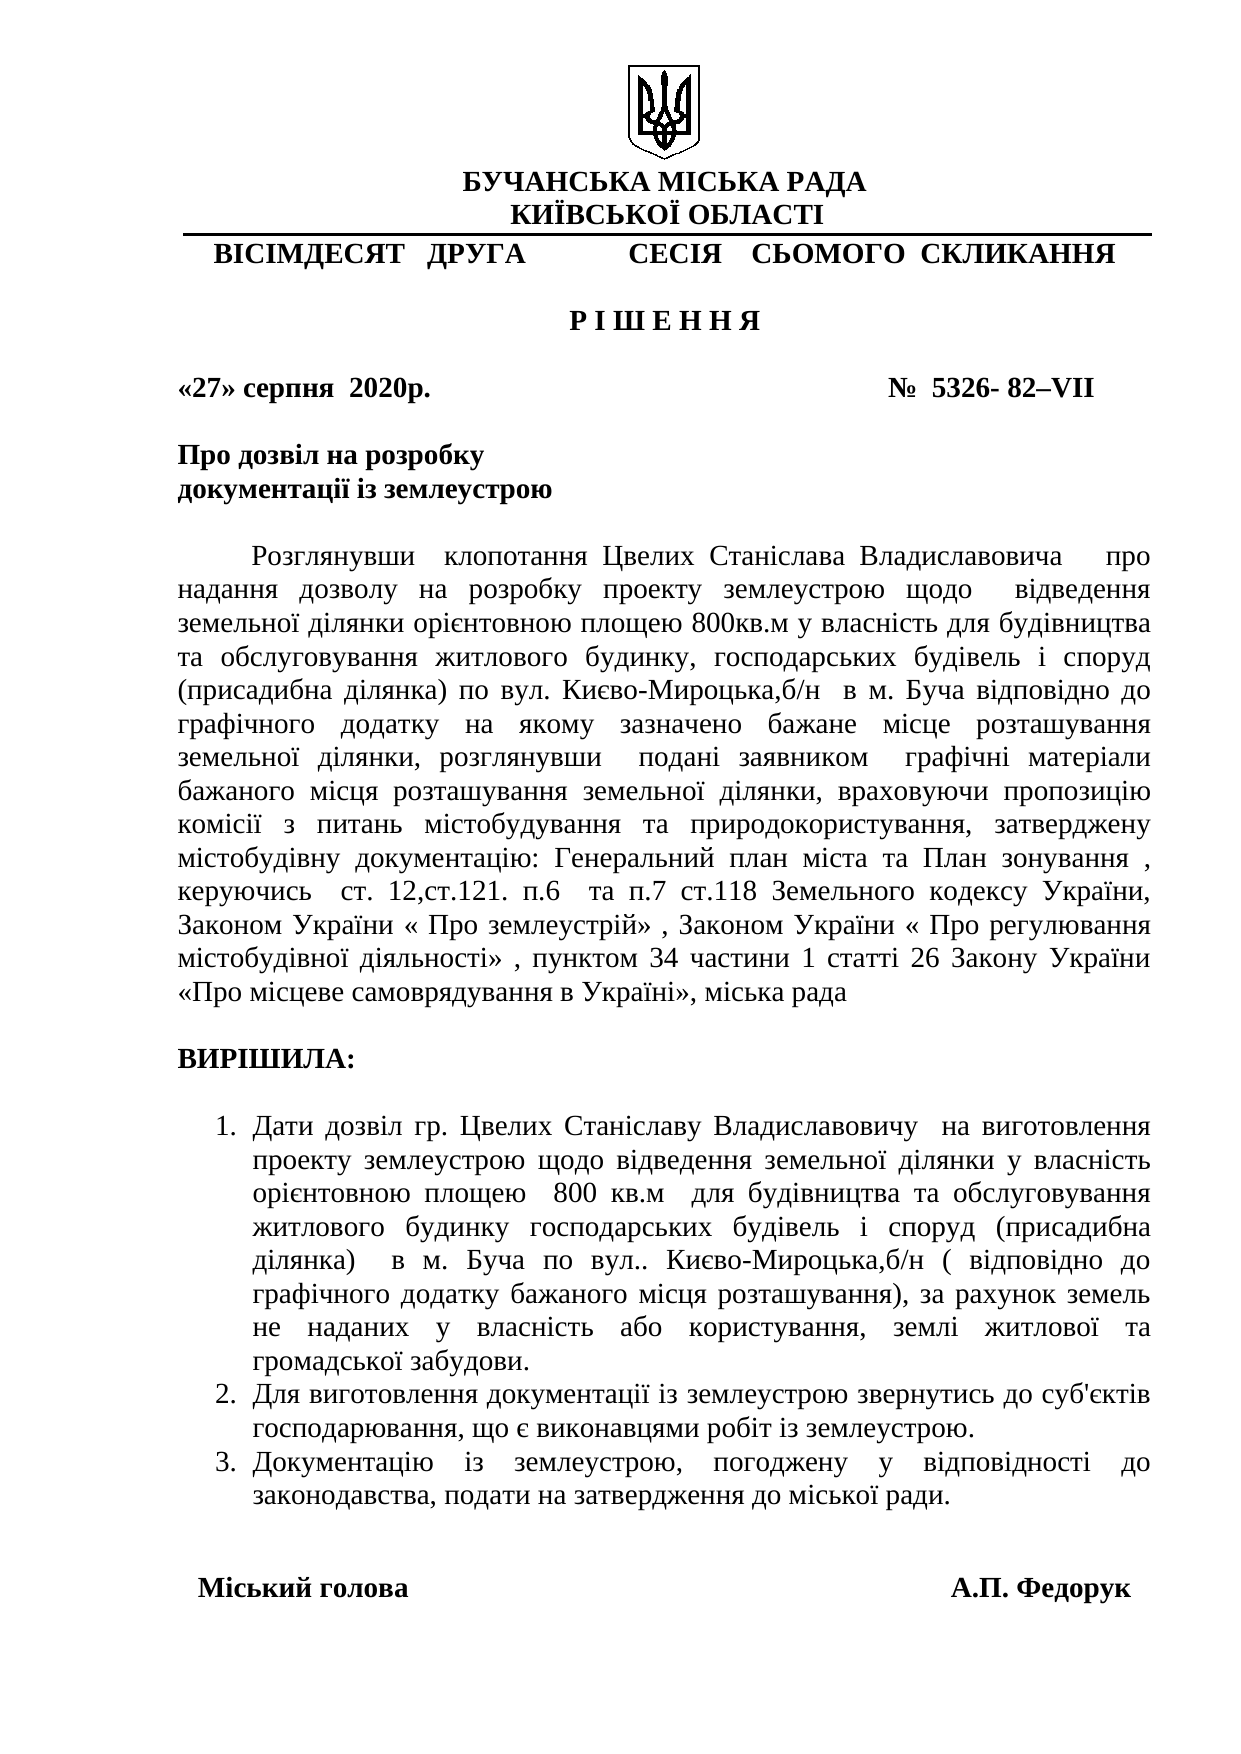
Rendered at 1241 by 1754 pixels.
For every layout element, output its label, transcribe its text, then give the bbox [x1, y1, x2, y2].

text Р І Ш Е Н Н Я [177, 303, 1152, 337]
text БУЧАНСЬКА МІСЬКА РАДА [177, 164, 1152, 197]
list Документацію із землеустрою, погоджену у відповідності до законодавства, подати на затвердження до міської ради. [215, 1444, 1152, 1511]
list Дати дозвіл гр. Цвелих Станіславу Владиславовичу на виготовлення проекту землеустрою щодо відведення земельної ділянки у власність орієнтовною площею 800 кв.м для будівництва та обслуговування житлового будинку господарських будівель і споруд (присадибна ділянка) в м. Буча по вул.. Києво-Мироцька,б/н ( відповідно до графічного додатку бажаного місця розташування), за рахунок земель не наданих у власність або користування, землі житлової та громадської забудови. [215, 1108, 1152, 1377]
text Розглянувши клопотання Цвелих Станіслава Владиславовича про надання дозволу на розробку проекту землеустрою щодо відведення земельної ділянки орієнтовною площею 800кв.м у власність для будівництва та обслуговування житлового будинку, господарських будівель і споруд (присадибна ділянка) по вул. Києво-Мироцька,б/н в м. Буча відповідно до графічного додатку на якому зазначено бажане місце розташування земельної ділянки, розглянувши подані заявником графічні матеріали бажаного місця розташування земельної ділянки, враховуючи пропозицію комісії з питань містобудування та природокористування, затверджену містобудівну документацію: Генеральний план міста та План зонування , керуючись ст. 12,ст.121. п.6 та п.7 ст.118 Земельного кодексу України, Законом України « Про землеустрій» , Законом України « Про регулювання містобудівної діяльності» , пунктом 34 частини 1 статті 26 Закону України «Про місцеве самоврядування в Україні», міська рада [177, 538, 1152, 1008]
list Для виготовлення документації із землеустрою звернутись до суб'єктів господарювання, що є виконавцями робіт із землеустрою. [215, 1377, 1152, 1444]
text Про дозвіл на розробку [177, 437, 1152, 471]
text КИЇВСЬКОЇ ОБЛАСТІ [183, 197, 1152, 233]
text «27» серпня 2020р. № 5326- 82–VІІ [177, 370, 1152, 404]
text ВІСІМДЕСЯТ ДРУГА СЕСІЯ СЬОМОГО СКЛИКАННЯ [177, 236, 1152, 270]
text Міський голова А.П. Федорук [177, 1570, 1152, 1604]
text ВИРІШИЛА: [177, 1041, 1152, 1075]
text документації із землеустрою [177, 471, 1152, 504]
